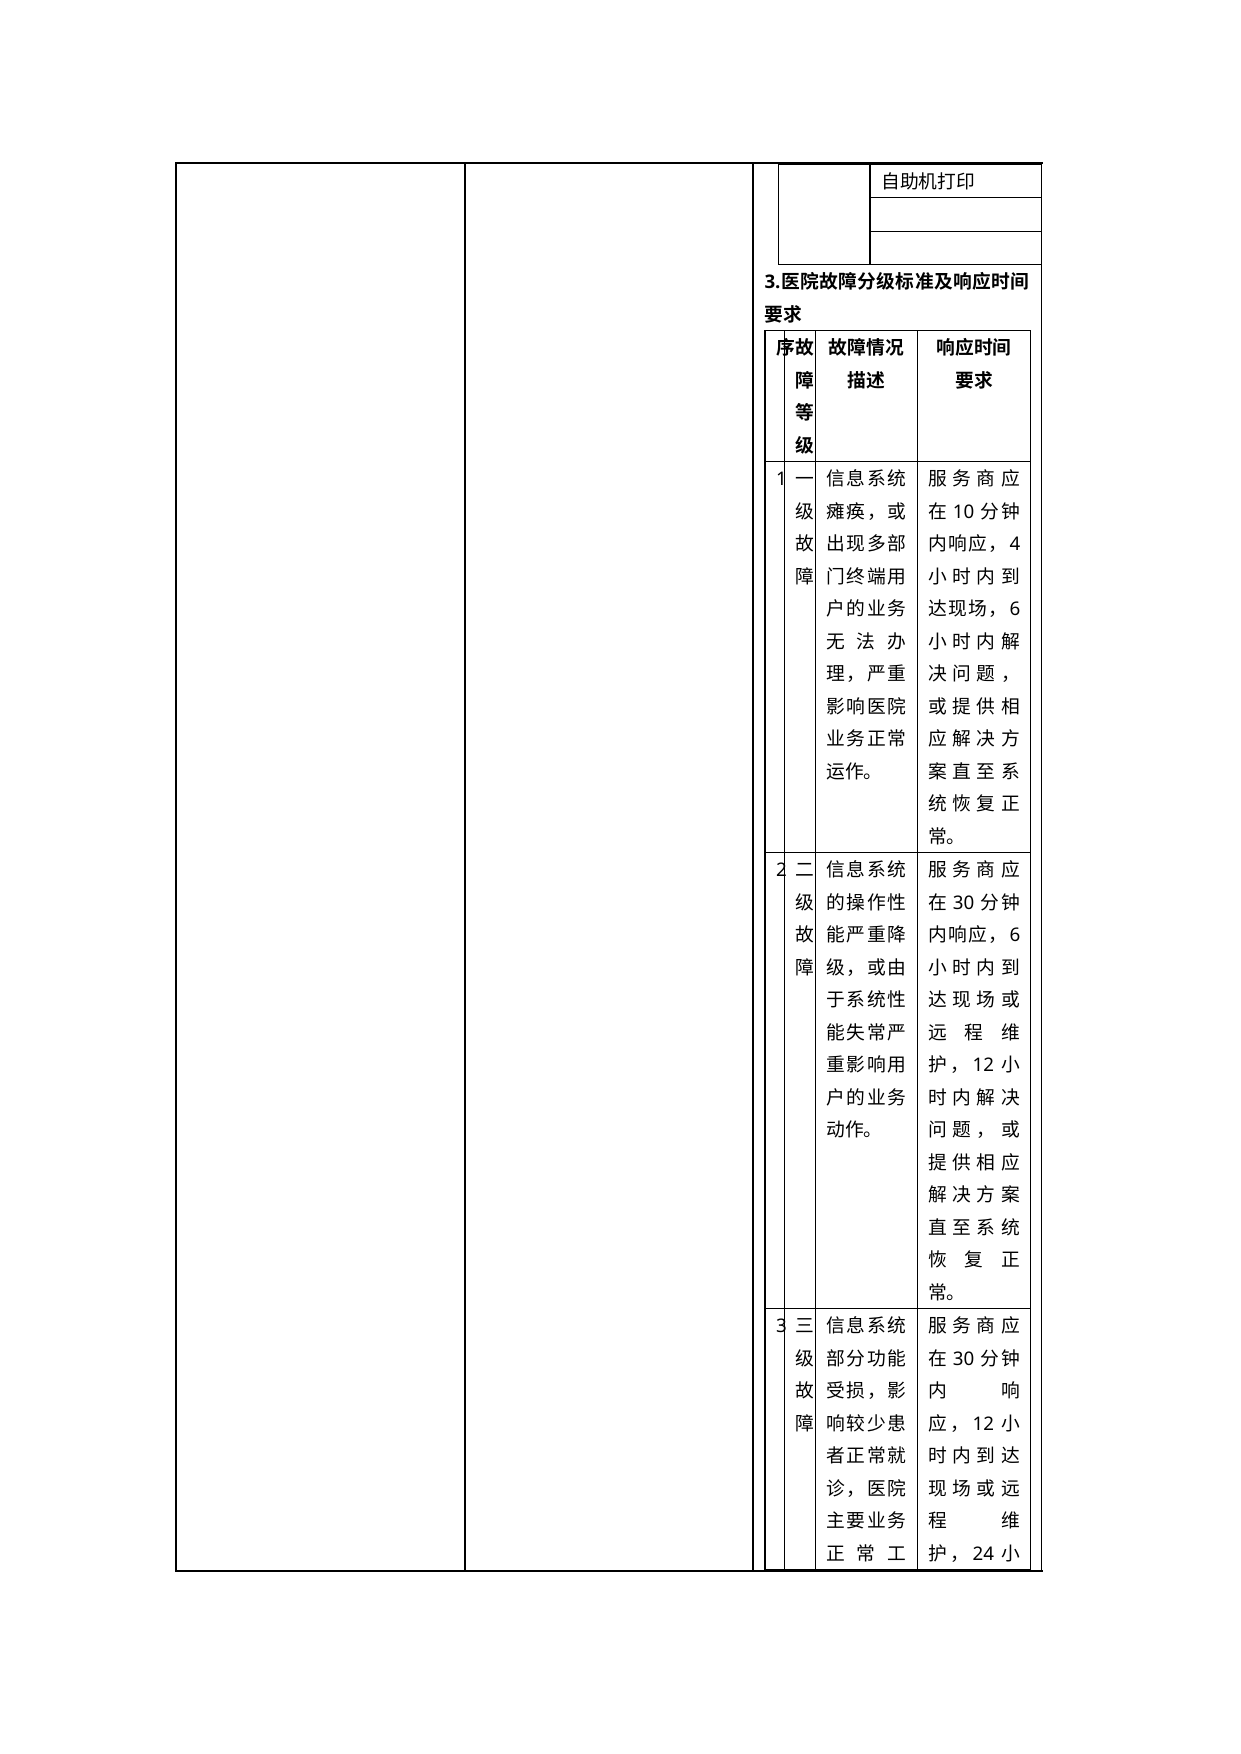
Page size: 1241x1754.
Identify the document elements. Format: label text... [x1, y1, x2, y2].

table_cell [466, 164, 752, 1570]
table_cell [754, 164, 1041, 1570]
table_cell 1 [177, 164, 464, 1570]
